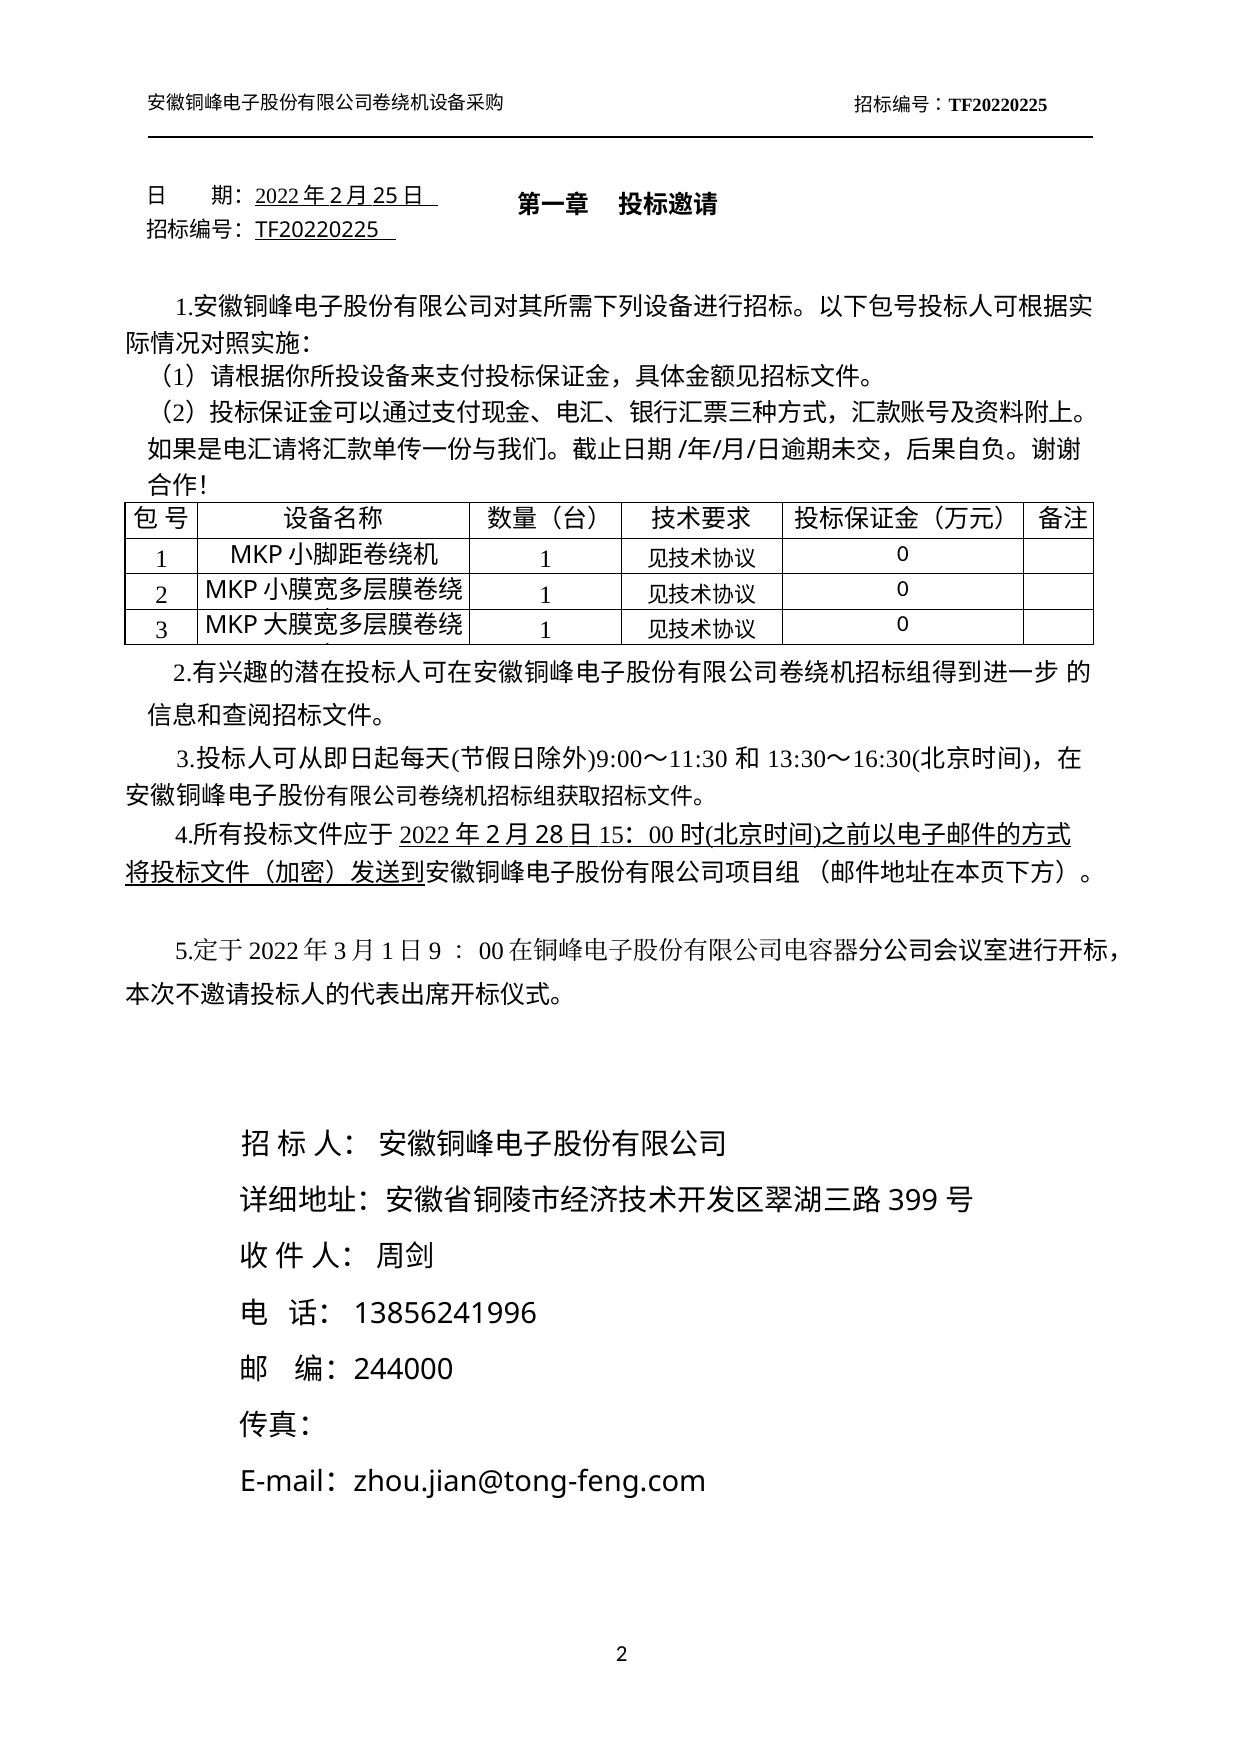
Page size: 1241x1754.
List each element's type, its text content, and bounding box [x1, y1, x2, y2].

table_cell 见技术协议 [622, 610, 782, 644]
table_header 备注 [1024, 503, 1093, 538]
table_cell 见技术协议 [622, 574, 782, 608]
table_cell [1024, 574, 1093, 608]
table_header 包 号 [126, 503, 197, 538]
table_cell 0 [783, 574, 1023, 608]
subtitle 4.所有投标文件应于 2022 年2月28日15：00 时(北京时间)之前以电子邮件的方式将投标文件（加密）发送到安徽铜峰电子股份有限公司项目组 （邮件地址在本页下方）。 [125, 815, 1081, 925]
table_header 数量（台） [470, 503, 621, 538]
subtitle 2.有兴趣的潜在投标人可在安徽铜峰电子股份有限公司卷绕机招标组得到进一步 的信息和查阅招标文件。 [147, 652, 1111, 732]
table_cell 1 [470, 574, 621, 608]
table_cell 1 [126, 539, 197, 573]
text 招标编号：TF20220225 [146, 212, 437, 243]
subtitle （1）请根据你所投设备来支付投标保证金，具体金额见招标文件。 [147, 359, 1111, 392]
text E-mail：zhou.jian@tong-feng.com [239, 1458, 1111, 1500]
text 邮 编：244000 [239, 1346, 1111, 1388]
table_cell [1024, 610, 1093, 644]
text 电 话： 13856241996 [239, 1289, 1111, 1332]
table_cell MKP大膜宽多层膜卷绕机 [198, 610, 469, 644]
subtitle 第一章 投标邀请 [518, 184, 1111, 221]
table_cell 1 [470, 539, 621, 573]
table_cell 3 [126, 610, 197, 644]
table_cell MKP小膜宽多层膜卷绕机 [198, 574, 469, 608]
text 传真： [239, 1402, 1111, 1444]
table_cell 1 [470, 610, 621, 644]
table_header 设备名称 [198, 503, 469, 538]
subtitle 5.定于2022年3月1日9 ：00在铜峰电子股份有限公司电容器分公司会议室进行开标，本次不邀请投标人的代表出席开标仪式。 [125, 931, 1111, 1011]
table_cell 0 [783, 539, 1023, 573]
text 收 件 人： 周剑 [239, 1233, 1111, 1275]
table_cell 0 [783, 610, 1023, 644]
table_cell 见技术协议 [622, 539, 782, 573]
text 日 期：2022年2月25日 [146, 178, 437, 210]
subtitle （2）投标保证金可以通过支付现金、电汇、银行汇票三种方式，汇款账号及资料附上。 如果是电汇请将汇款单传一份与我们。截止日期 /年/月/日逾期未交，后果自负。谢谢 合作！ [147, 392, 1111, 502]
text 招 标 人： 安徽铜峰电子股份有限公司 [125, 1121, 1111, 1163]
table_cell 2 [126, 574, 197, 608]
text 3.投标人可从即日起每天(节假日除外)9:00～11:30 和 13:30～16:30(北京时间)，在 安徽铜峰电子股份有限公司卷绕机招标组获取招标文件。 [125, 739, 1111, 811]
text 详细地址：安徽省铜陵市经济技术开发区翠湖三路 399 号 [239, 1177, 1111, 1219]
table_header 技术要求 [622, 503, 782, 538]
subtitle 1.安徽铜峰电子股份有限公司对其所需下列设备进行招标。以下包号投标人可根据实际情况对照实施： [125, 287, 1111, 359]
table_header 投标保证金（万元） [783, 503, 1023, 538]
table_cell [1024, 539, 1093, 573]
table_cell MKP小脚距卷绕机 [198, 539, 469, 573]
